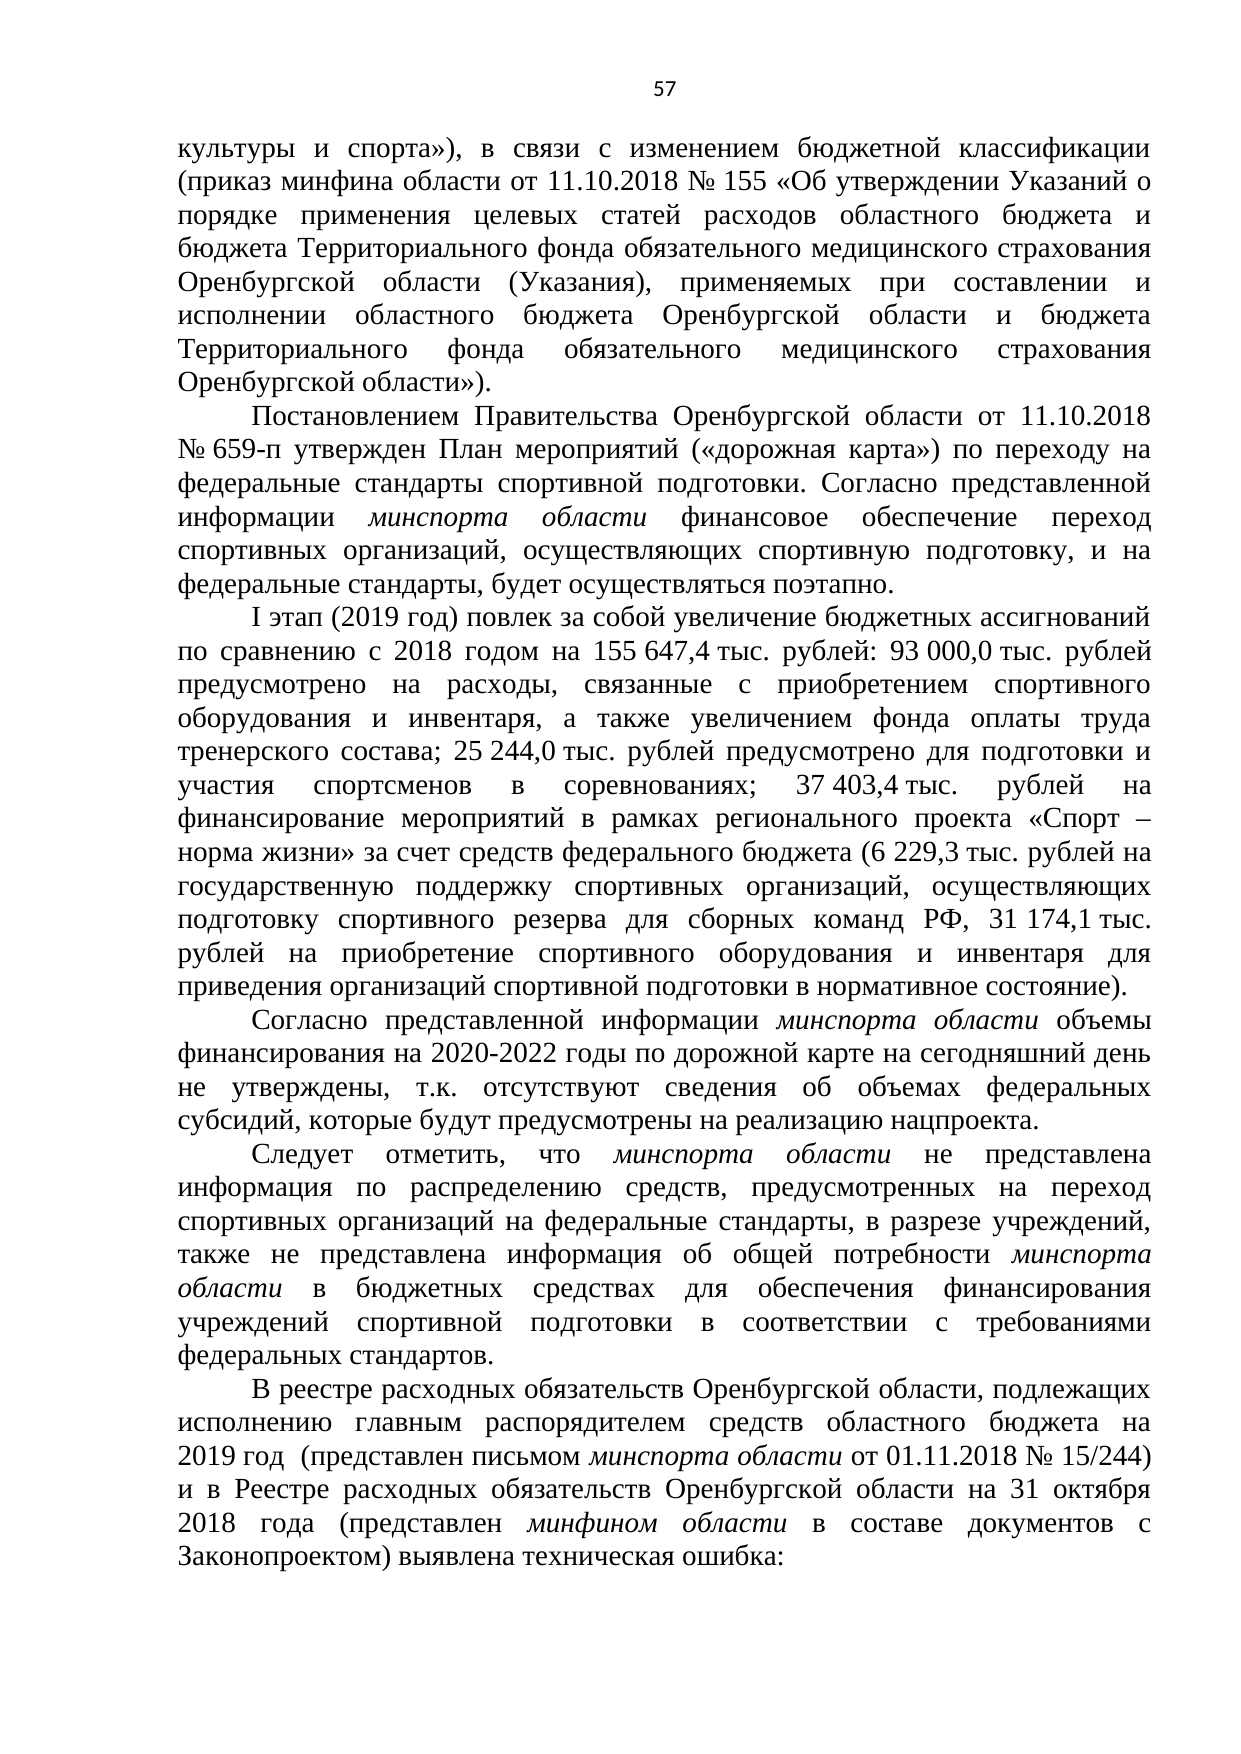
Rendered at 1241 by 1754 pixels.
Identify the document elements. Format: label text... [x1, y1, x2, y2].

text Постановлением Правительства Оренбургской области от 11.10.2018 № 659-п утвержден План мероприятий («дорожная карта») по переходу на федеральные стандарты спортивной подготовки. Согласно представленной информации минспорта области финансовое обеспечение переход спортивных организаций, осуществляющих спортивную подготовку, и на федеральные стандарты, будет осуществляться поэтапно. [177, 398, 1152, 599]
text Следует отметить, что минспорта области не представлена информация по распределению средств, предусмотренных на переход спортивных организаций на федеральные стандарты, в разрезе учреждений, также не представлена информация об общей потребности минспорта области в бюджетных средствах для обеспечения финансирования учреждений спортивной подготовки в соответствии с требованиями федеральных стандартов. [177, 1136, 1152, 1371]
text Согласно представленной информации минспорта области объемы финансирования на 2020-2022 годы по дорожной карте на сегодняшний день не утверждены, т.к. отсутствуют сведения об объемах федеральных субсидий, которые будут предусмотрены на реализацию нацпроекта. [177, 1002, 1152, 1136]
text I этап (2019 год) повлек за собой увеличение бюджетных ассигнований по сравнению с 2018 годом на 155 647,4 тыс. рублей: 93 000,0 тыс. рублей предусмотрено на расходы, связанные с приобретением спортивного оборудования и инвентаря, а также увеличением фонда оплаты труда тренерского состава; 25 244,0 тыс. рублей предусмотрено для подготовки и участия спортсменов в соревнованиях; 37 403,4 тыс. рублей на финансирование мероприятий в рамках регионального проекта «Спорт – норма жизни» за счет средств федерального бюджета (6 229,3 тыс. рублей на государственную поддержку спортивных организаций, осуществляющих подготовку спортивного резерва для сборных команд РФ, 31 174,1 тыс. рублей на приобретение спортивного оборудования и инвентаря для приведения организаций спортивной подготовки в нормативное состояние). [177, 599, 1152, 1002]
text В реестре расходных обязательств Оренбургской области, подлежащих исполнению главным распорядителем средств областного бюджета на 2019 год (представлен письмом минспорта области от 01.11.2018 № 15/244) и в Реестре расходных обязательств Оренбургской области на 31 октября 2018 года (представлен минфином области в составе документов с Законопроектом) выявлена техническая ошибка: [177, 1371, 1152, 1572]
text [177, 130, 1152, 398]
